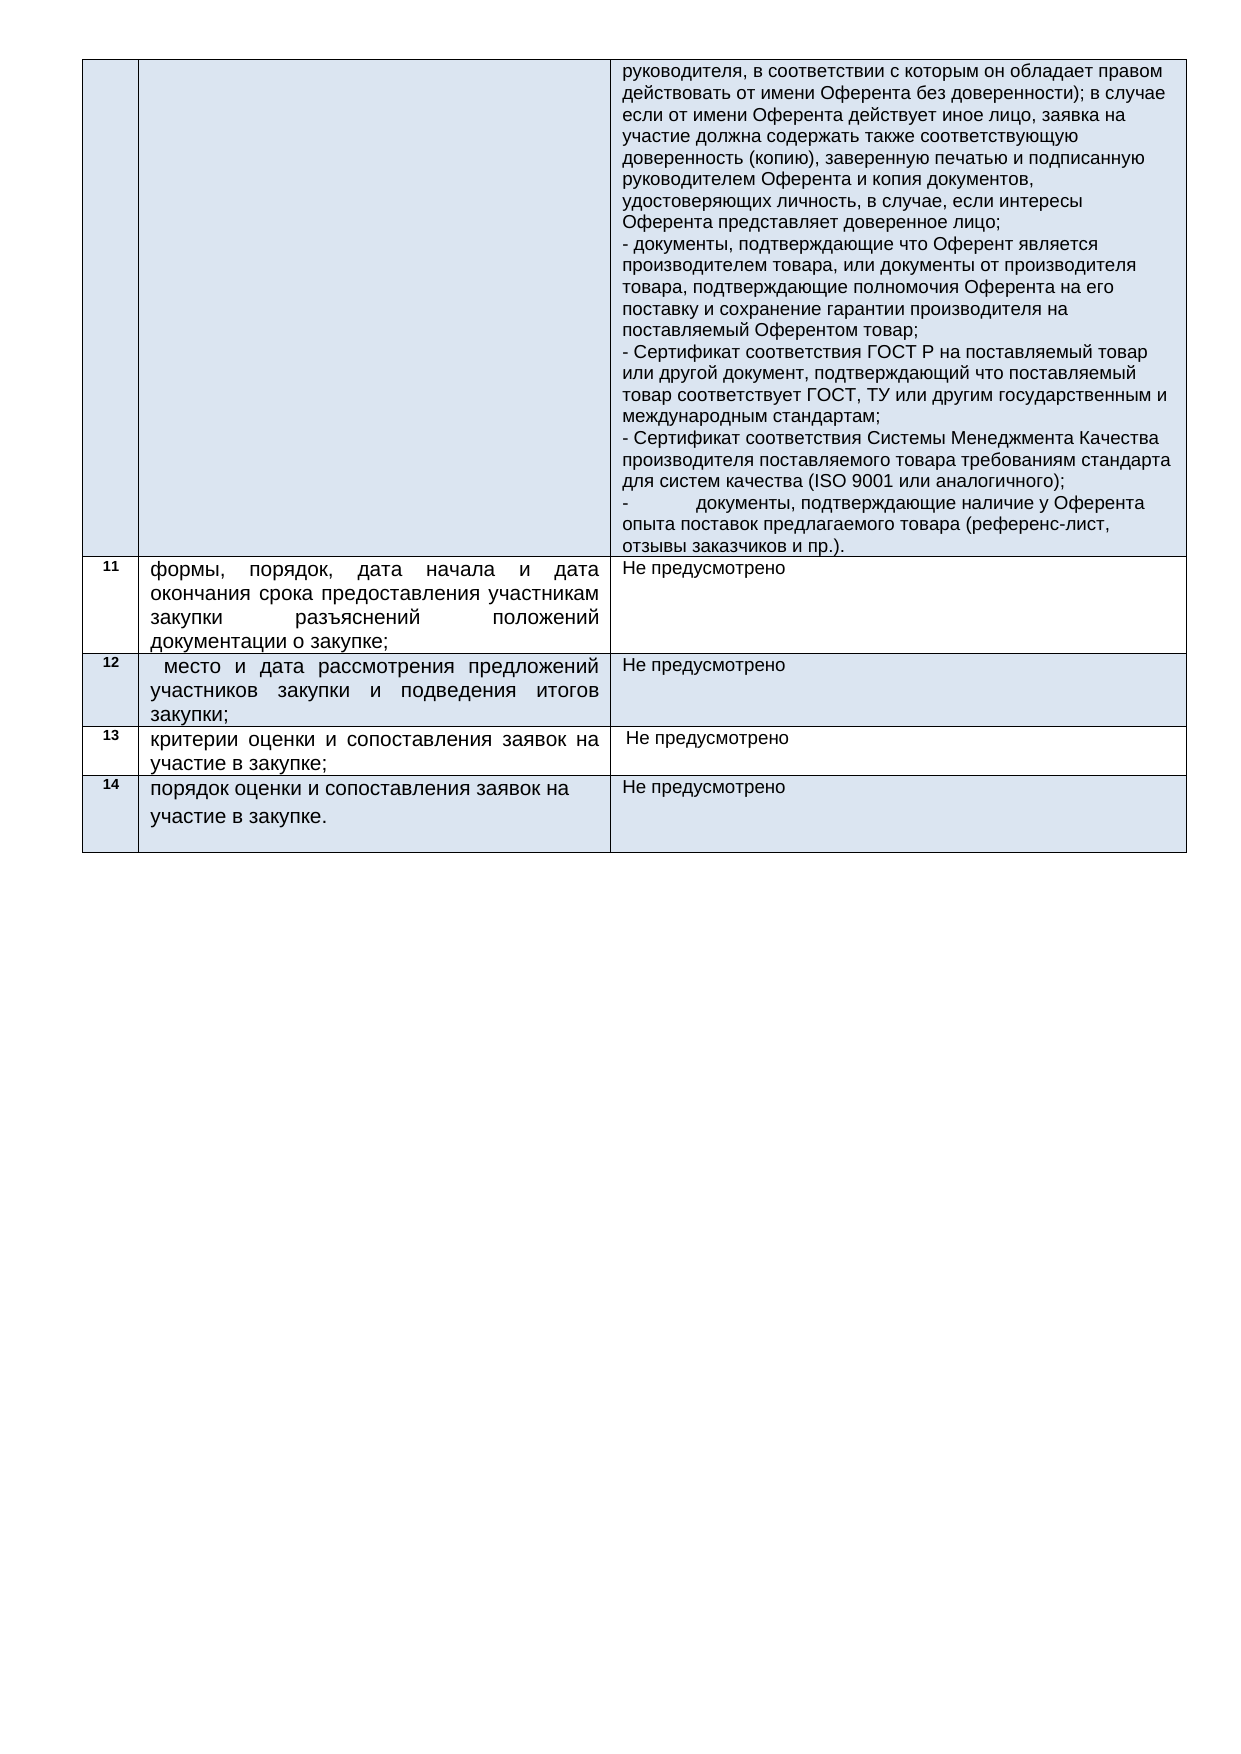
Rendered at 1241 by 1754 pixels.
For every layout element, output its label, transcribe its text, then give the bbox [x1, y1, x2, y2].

table_cell критерии оценки и сопоставления заявок на участие в закупке; [139, 727, 610, 775]
table_cell 13 [83, 727, 138, 775]
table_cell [611, 60, 1186, 556]
table_cell место и дата рассмотрения предложений участников закупки и подведения итогов закупки; [139, 654, 610, 726]
table_cell 12 [83, 654, 138, 726]
table_cell формы, порядок, дата начала и дата окончания срока предоставления участникам закупки разъяснений положений документации о закупке; [139, 557, 610, 653]
table_cell Не предусмотрено [611, 654, 1186, 726]
table_cell 10 [83, 60, 138, 556]
table_cell 14 [83, 776, 138, 852]
table_cell порядок оценки и сопоставления заявок на участие в закупке. [139, 776, 610, 852]
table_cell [139, 60, 610, 556]
table_cell Не предусмотрено [611, 557, 1186, 653]
table_cell Не предусмотрено [611, 776, 1186, 852]
table_cell Не предусмотрено [611, 727, 1186, 775]
table_cell 11 [83, 557, 138, 653]
